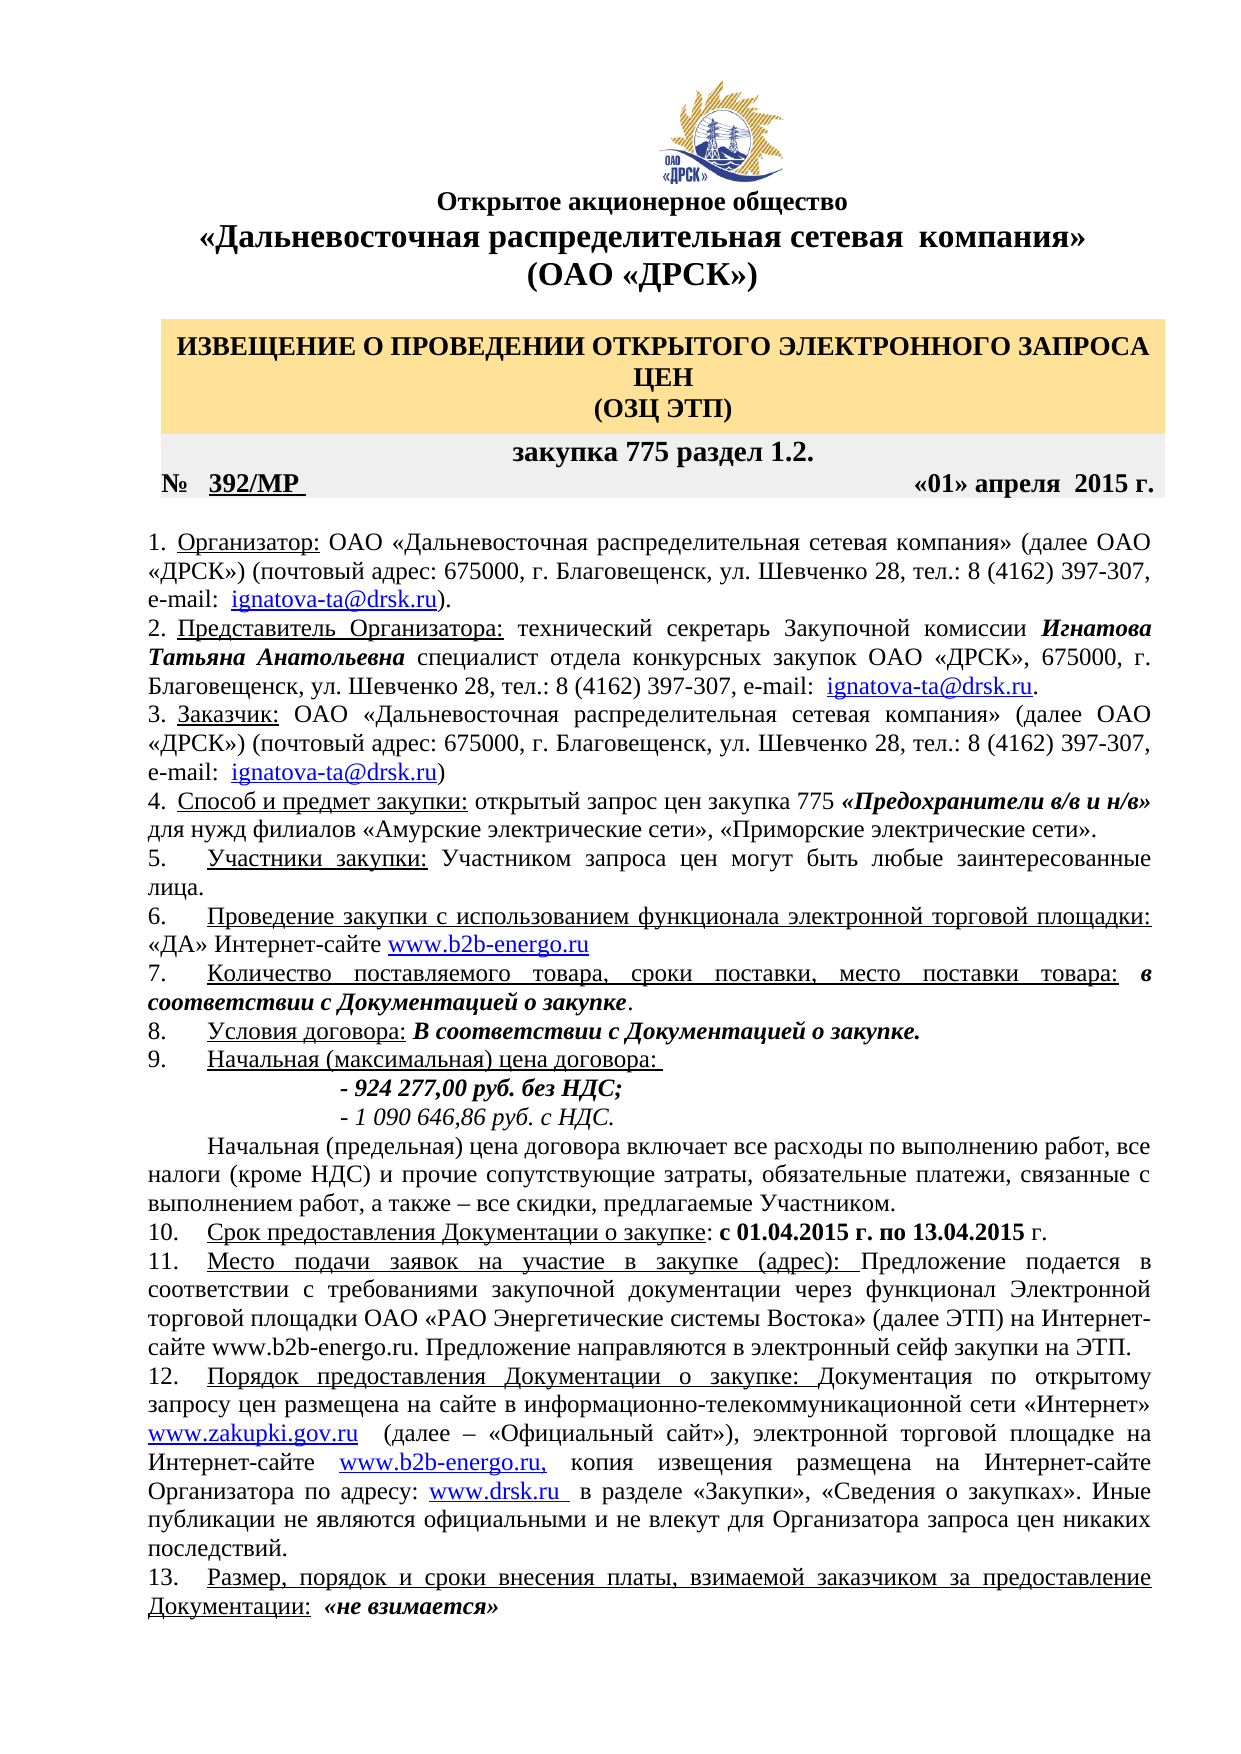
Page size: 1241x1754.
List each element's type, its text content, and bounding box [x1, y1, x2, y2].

table_header ИЗВЕЩЕНИЕ О ПРОВЕДЕНИИ ОТКРЫТОГО ЭЛЕКТРОННОГО ЗАПРОСА ЦЕН (ОЗЦ ЭТП) [161, 319, 1165, 434]
table_cell закупка 775 раздел 1.2. [161, 434, 1165, 467]
list Порядок предоставления Документации о закупке: Документация по открытому запросу цен размещена на сайте в информационно-телекоммуникационной сети «Интернет» www.zakupki.gov.ru (далее – «Официальный сайт»), электронной торговой площадке на Интернет-сайте www.b2b-energo.ru, копия извещения размещена на Интернет-сайте Организатора по адресу: www.drsk.ru в разделе «Закупки», «Сведения о закупках». Иные публикации не являются официальными и не влекут для Организатора запроса цен никаких последствий. [148, 1361, 1152, 1562]
list Участники закупки: Участником запроса цен могут быть любые заинтересованные лица. [148, 843, 1152, 901]
list Заказчик: ОАО «Дальневосточная распределительная сетевая компания» (далее ОАО «ДРСК») (почтовый адрес: 675000, г. Благовещенск, ул. Шевченко 28, тел.: 8 (4162) 397-307, e-mail: ignatova-ta@drsk.ru) [148, 699, 1152, 786]
list Организатор: ОАО «Дальневосточная распределительная сетевая компания» (далее ОАО «ДРСК») (почтовый адрес: 675000, г. Благовещенск, ул. Шевченко 28, тел.: 8 (4162) 397-307, e-mail: ignatova-ta@drsk.ru). [148, 527, 1152, 613]
list Срок предоставления Документации о закупке: с 01.04.2015 г. по 13.04.2015 г. [148, 1217, 1152, 1246]
text Начальная (предельная) цена договора включает все расходы по выполнению работ, все налоги (кроме НДС) и прочие сопутствующие затраты, обязательные платежи, связанные с выполнением работ, а также – все скидки, предлагаемые Участником. [148, 1131, 1152, 1217]
list Представитель Организатора: технический секретарь Закупочной комиссии Игнатова Татьяна Анатольевна специалист отдела конкурсных закупок ОАО «ДРСК», 675000, г. Благовещенск, ул. Шевченко 28, тел.: 8 (4162) 397-307, e-mail: ignatova-ta@drsk.ru. [148, 613, 1152, 699]
text - 1 090 646,86 руб. с НДС. [281, 1102, 1152, 1131]
table_cell № 392/МР «01» апреля 2015 г. [161, 467, 1165, 498]
list Способ и предмет закупки: открытый запрос цен закупка 775 «Предохранители в/в и н/в» для нужд филиалов «Амурские электрические сети», «Приморские электрические сети». [148, 786, 1152, 843]
text (ОАО «ДРСК») [148, 255, 1137, 293]
text - 924 277,00 руб. без НДС; [281, 1073, 1152, 1102]
list Размер, порядок и сроки внесения платы, взимаемой заказчиком за предоставление Документации: «не взимается» [148, 1562, 1152, 1619]
list Проведение закупки с использованием функционала электронной торговой площадки: «ДА» Интернет-сайте www.b2b-energo.ru [148, 901, 1152, 958]
list Количество поставляемого товара, сроки поставки, место поставки товара: в соответствии с Документацией о закупке. [148, 958, 1152, 1016]
picture [658, 80, 784, 184]
list Место подачи заявок на участие в закупке (адрес): Предложение подается в соответствии с требованиями закупочной документации через функционал Электронной торговой площадки ОАО «РАО Энергетические системы Востока» (далее ЭТП) на Интернет-сайте www.b2b-energo.ru. Предложение направляются в электронный сейф закупки на ЭТП. [148, 1246, 1152, 1361]
text Открытое акционерное общество [148, 185, 1137, 216]
list Условия договора: В соответствии с Документацией о закупке. [148, 1016, 1152, 1044]
text «Дальневосточная распределительная сетевая компания» [148, 216, 1137, 255]
list Начальная (максимальная) цена договора: [148, 1044, 1152, 1073]
